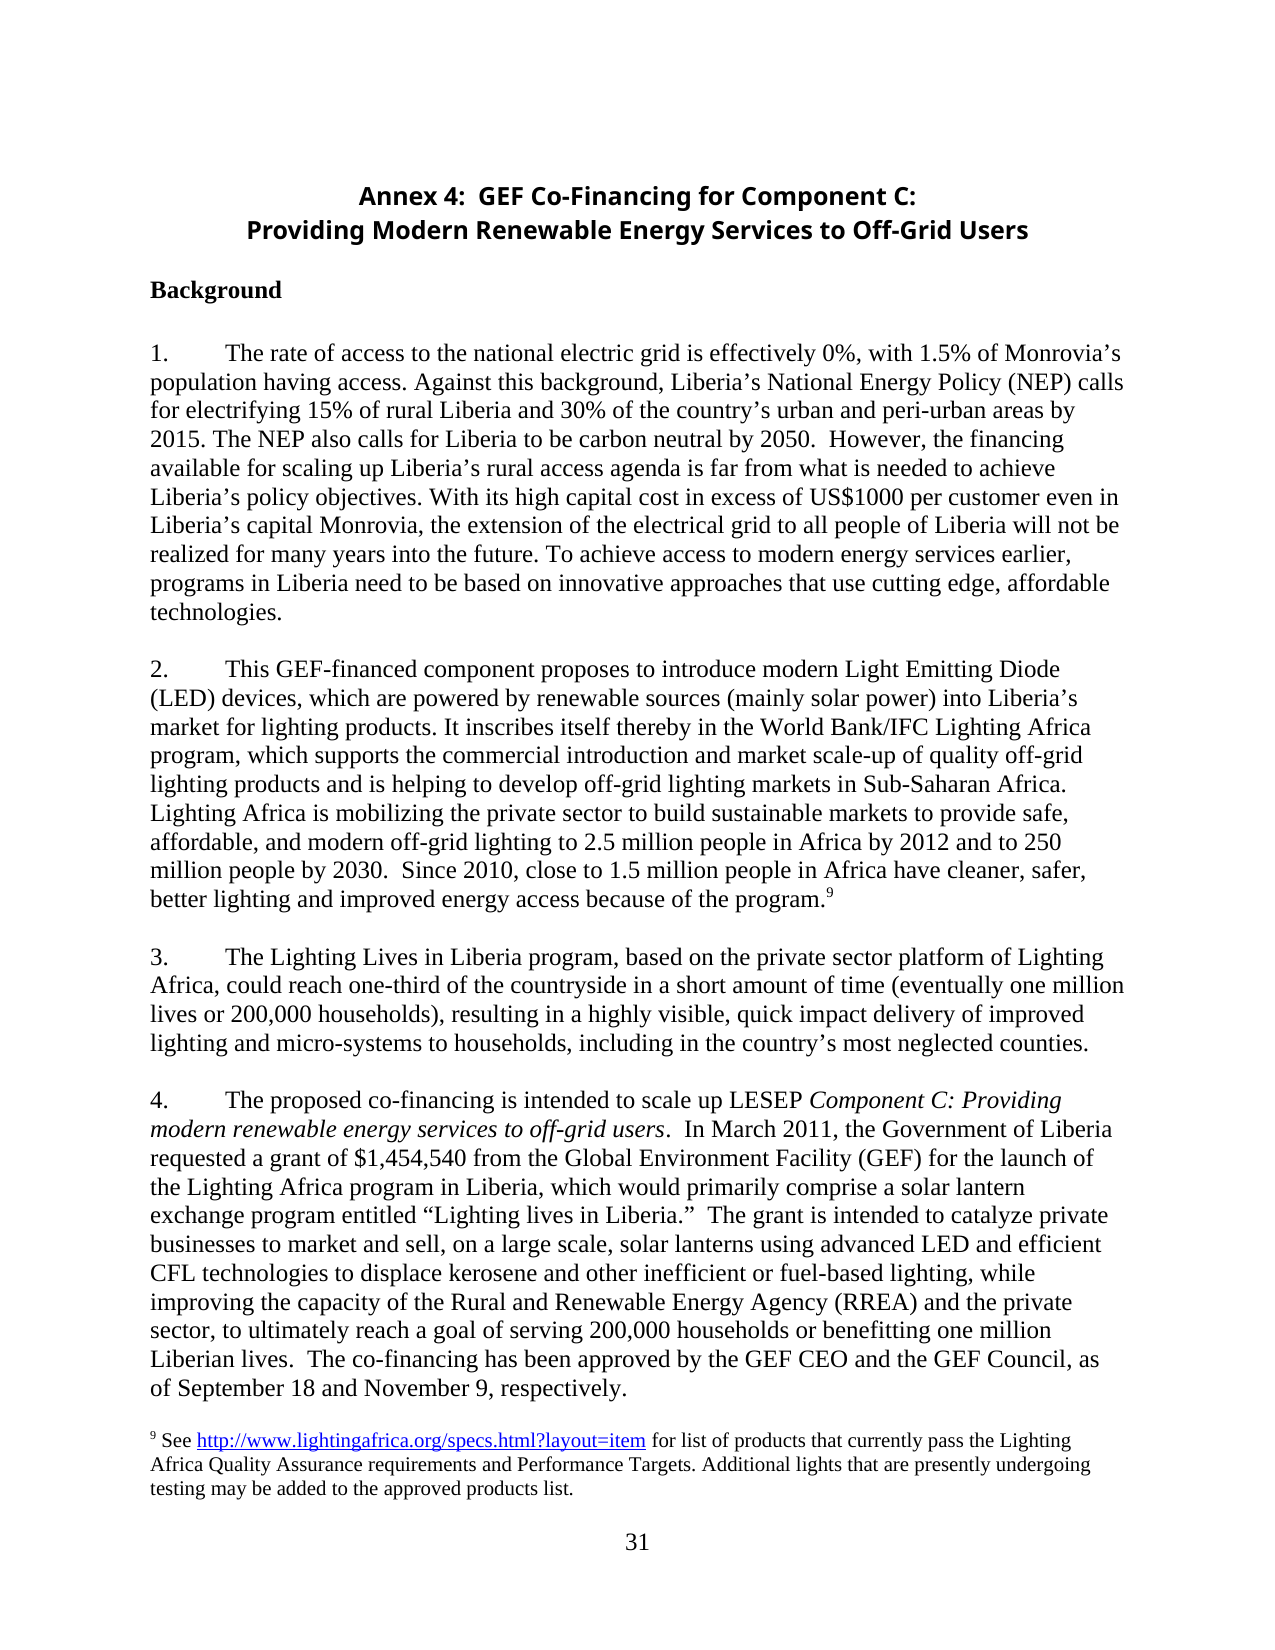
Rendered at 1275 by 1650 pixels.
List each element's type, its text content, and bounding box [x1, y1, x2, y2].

list The Lighting Lives in Liberia program, based on the private sector platform of Lighting Africa, could reach one-third of the countryside in a short amount of time (eventually one million lives or 200,000 households), resulting in a highly visible, quick impact delivery of improved lighting and micro-systems to households, including in the country’s most neglected counties. [150, 942, 1125, 1057]
list The rate of access to the national electric grid is effectively 0%, with 1.5% of Monrovia’s population having access. Against this background, Liberia’s National Energy Policy (NEP) calls for electrifying 15% of rural Liberia and 30% of the country’s urban and peri-urban areas by 2015. The NEP also calls for Liberia to be carbon neutral by 2050. However, the financing available for scaling up Liberia’s rural access agenda is far from what is needed to achieve Liberia’s policy objectives. With its high capital cost in excess of US$1000 per customer even in Liberia’s capital Monrovia, the extension of the electrical grid to all people of Liberia will not be realized for many years into the future. To achieve access to modern energy services earlier, programs in Liberia need to be based on innovative approaches that use cutting edge, affordable technologies. [150, 338, 1125, 625]
subtitle Annex 4: GEF Co-Financing for Component C: [150, 179, 1125, 213]
list The proposed co-financing is intended to scale up LESEP Component C: Providing modern renewable energy services to off-grid users. In March 2011, the Government of Liberia requested a grant of $1,454,540 from the Global Environment Facility (GEF) for the launch of the Lighting Africa program in Liberia, which would primarily comprise a solar lantern exchange program entitled “Lighting lives in Liberia.” The grant is intended to catalyze private businesses to market and sell, on a large scale, solar lanterns using advanced LED and efficient CFL technologies to displace kerosene and other inefficient or fuel-based lighting, while improving the capacity of the Rural and Renewable Energy Agency (RREA) and the private sector, to ultimately reach a goal of serving 200,000 households or benefitting one million Liberian lives. The co-financing has been approved by the GEF CEO and the GEF Council, as of September 18 and November 9, respectively. [150, 1085, 1125, 1402]
subtitle Providing Modern Renewable Energy Services to Off-Grid Users [150, 213, 1125, 247]
text Background [150, 276, 1125, 304]
list This GEF-financed component proposes to introduce modern Light Emitting Diode (LED) devices, which are powered by renewable sources (mainly solar power) into Liberia’s market for lighting products. It inscribes itself thereby in the World Bank/IFC Lighting Africa program, which supports the commercial introduction and market scale-up of quality off-grid lighting products and is helping to develop off-grid lighting markets in Sub-Saharan Africa. Lighting Africa is mobilizing the private sector to build sustainable markets to provide safe, affordable, and modern off-grid lighting to 2.5 million people in Africa by 2012 and to 250 million people by 2030. Since 2010, close to 1.5 million people in Africa have cleaner, safer, better lighting and improved energy access because of the program. [150, 654, 1125, 913]
